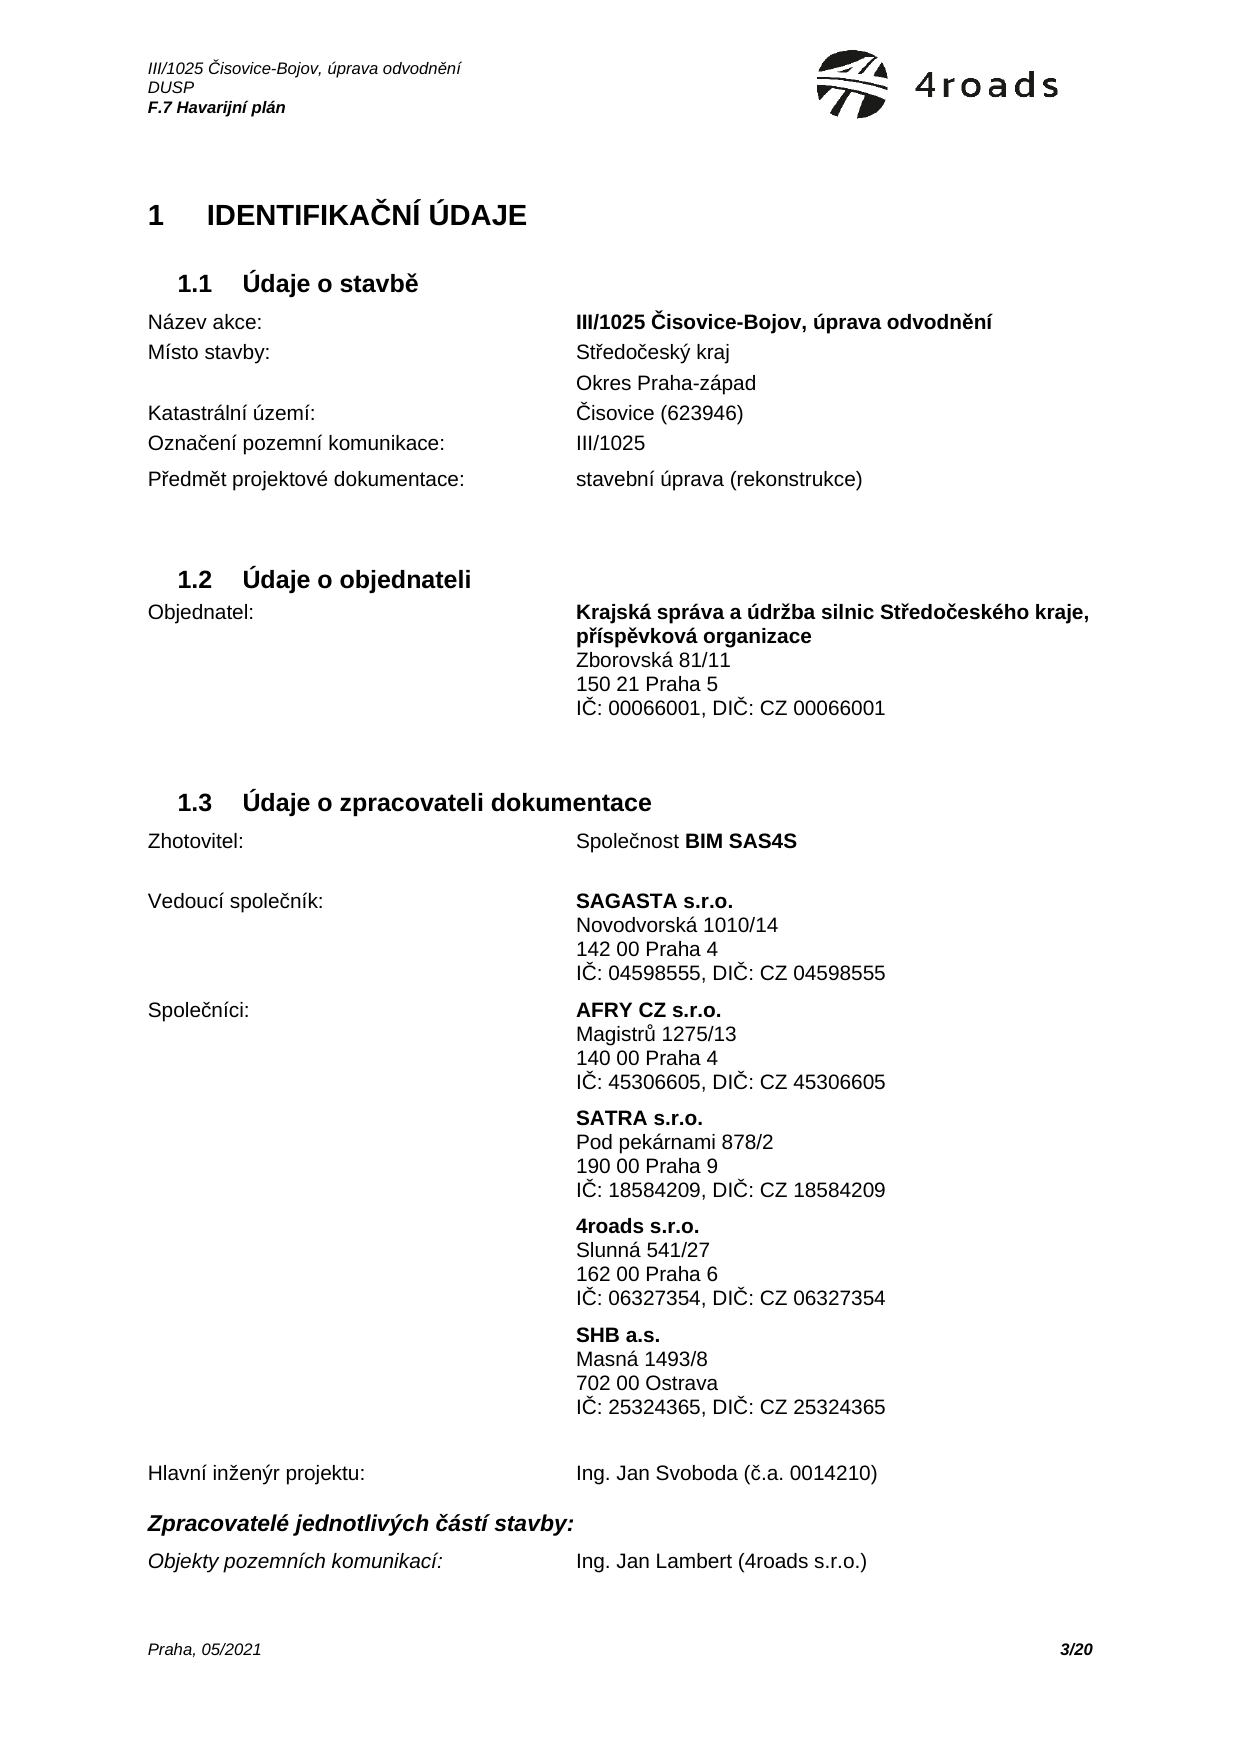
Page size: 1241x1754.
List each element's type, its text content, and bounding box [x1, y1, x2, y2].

subtitle Identifikační údaje [148, 198, 1093, 231]
text SATRA s.r.o. Pod pekárnami 878/2 190 00 Praha 9 IČ: 18584209, DIČ: CZ 18584209 [148, 1106, 1093, 1202]
text Zhotovitel: Společnost BIM SAS4S [148, 829, 1093, 877]
subtitle Údaje o objednateli [177, 565, 1093, 594]
text Objekty pozemních komunikací: Ing. Jan Lambert (4roads s.r.o.) [148, 1549, 1093, 1573]
text Hlavní inženýr projektu: Ing. Jan Svoboda (č.a. 0014210) [148, 1461, 1093, 1485]
text 4roads s.r.o. Slunná 541/27 162 00 Praha 6 IČ: 06327354, DIČ: CZ 06327354 [148, 1214, 1093, 1310]
text Vedoucí společník: SAGASTA s.r.o. Novodvorská 1010/14 142 00 Praha 4 IČ: 04598555, DIČ: CZ 04598555 [148, 889, 1093, 985]
text Označení pozemní komunikace: III/1025 [148, 431, 1093, 455]
text Název akce: III/1025 Čisovice-Bojov, úprava odvodnění [148, 310, 1093, 334]
picture [806, 40, 1073, 132]
text Okres Praha-západ [148, 370, 1093, 394]
text Společníci: AFRY CZ s.r.o. Magistrů 1275/13 140 00 Praha 4 IČ: 45306605, DIČ: CZ 45306605 [148, 998, 1093, 1093]
subtitle Údaje o stavbě [177, 269, 1093, 297]
text Objednatel: Krajská správa a údržba silnic Středočeského kraje, příspěvková organizace Zborovská 81/11 150 21 Praha 5 IČ: 00066001, DIČ: CZ 00066001 [148, 600, 1093, 720]
text Místo stavby: Středočeský kraj [148, 340, 1093, 364]
text SHB a.s. Masná 1493/8 702 00 Ostrava IČ: 25324365, DIČ: CZ 25324365 [148, 1323, 1093, 1418]
subtitle Zpracovatelé jednotlivých částí stavby: [148, 1510, 1093, 1536]
subtitle Údaje o zpracovateli dokumentace [177, 788, 1093, 816]
text Katastrální území: Čisovice (623946) [148, 401, 1093, 424]
text Předmět projektové dokumentace: stavební úprava (rekonstrukce) [148, 467, 1093, 491]
